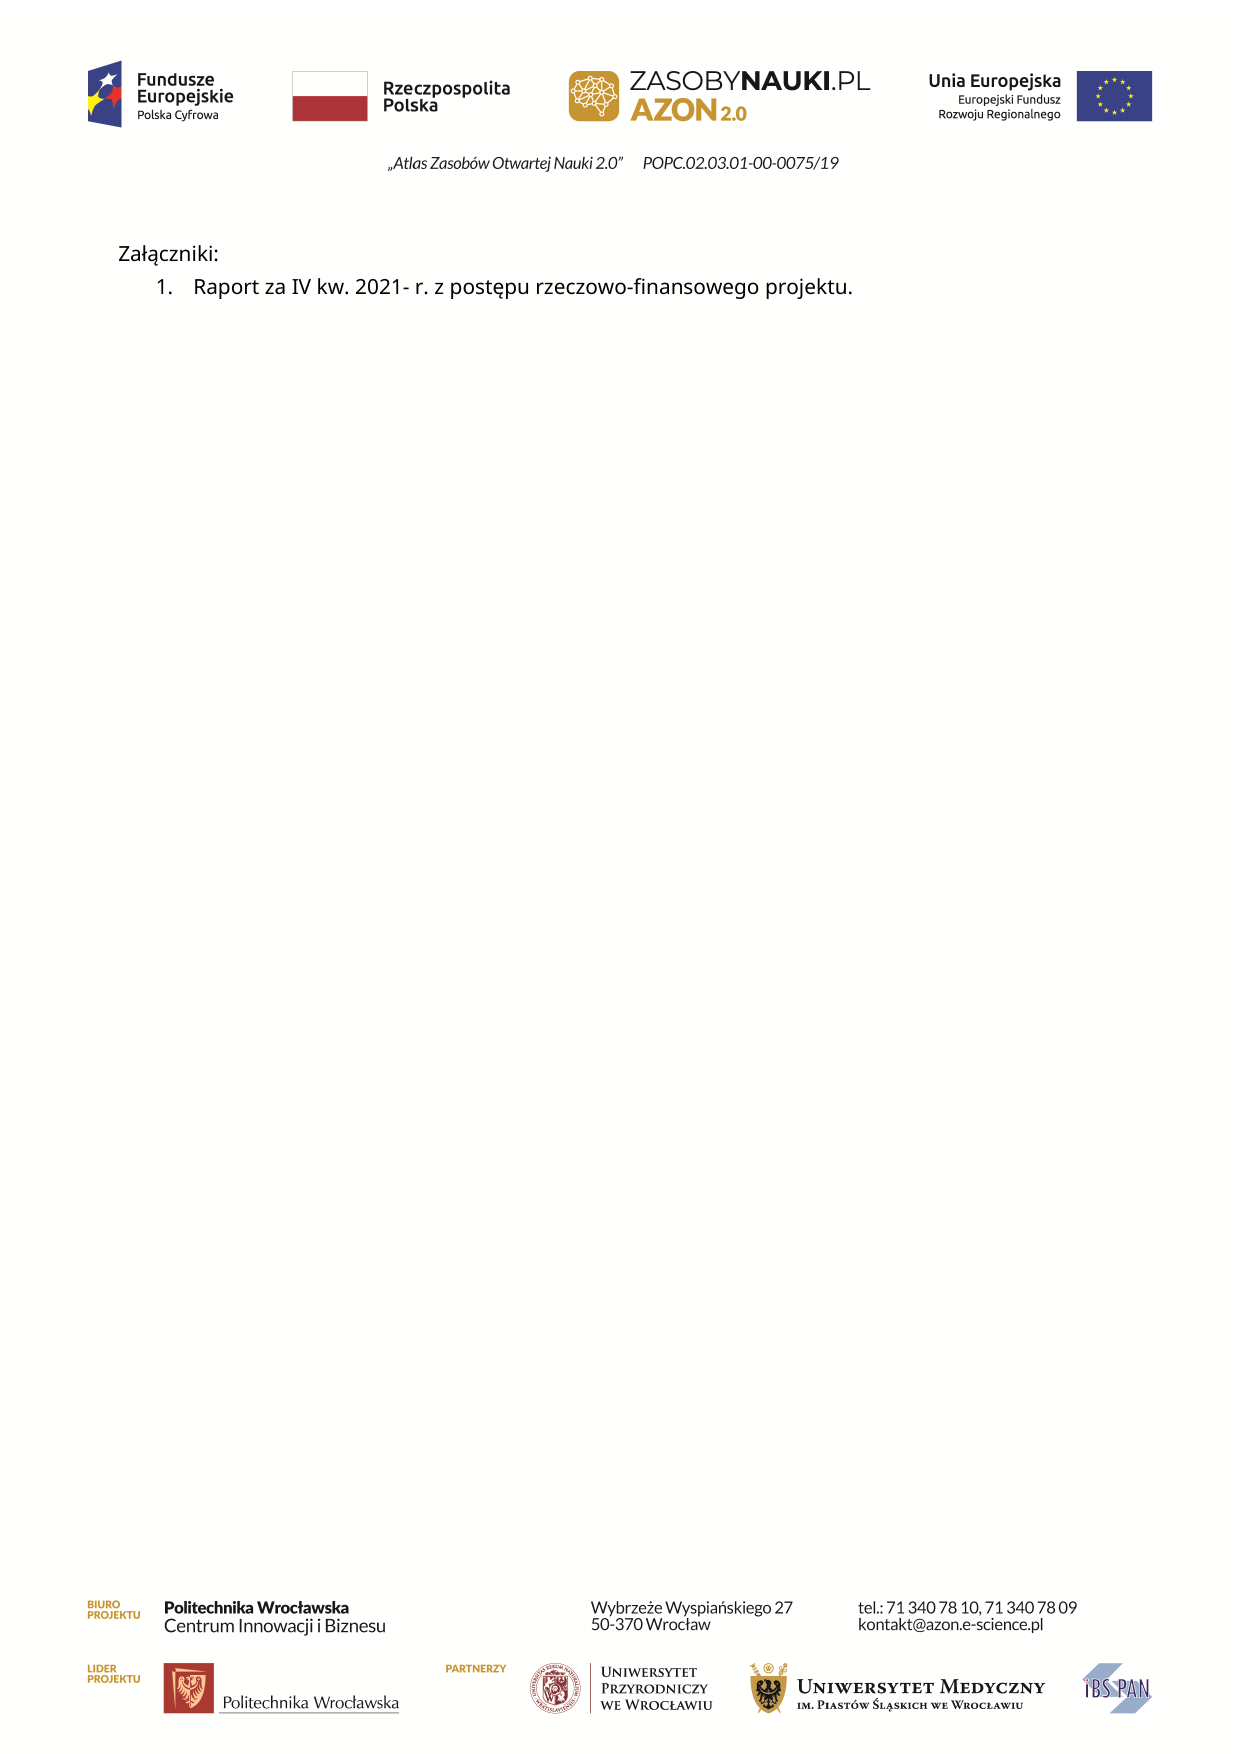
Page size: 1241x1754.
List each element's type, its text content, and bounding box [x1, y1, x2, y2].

list Raport za IV kw. 2021- r. z postępu rzeczowo-finansowego projektu. [156, 272, 1152, 300]
text Załączniki: [118, 239, 1152, 268]
picture [0, 1, 1241, 1754]
